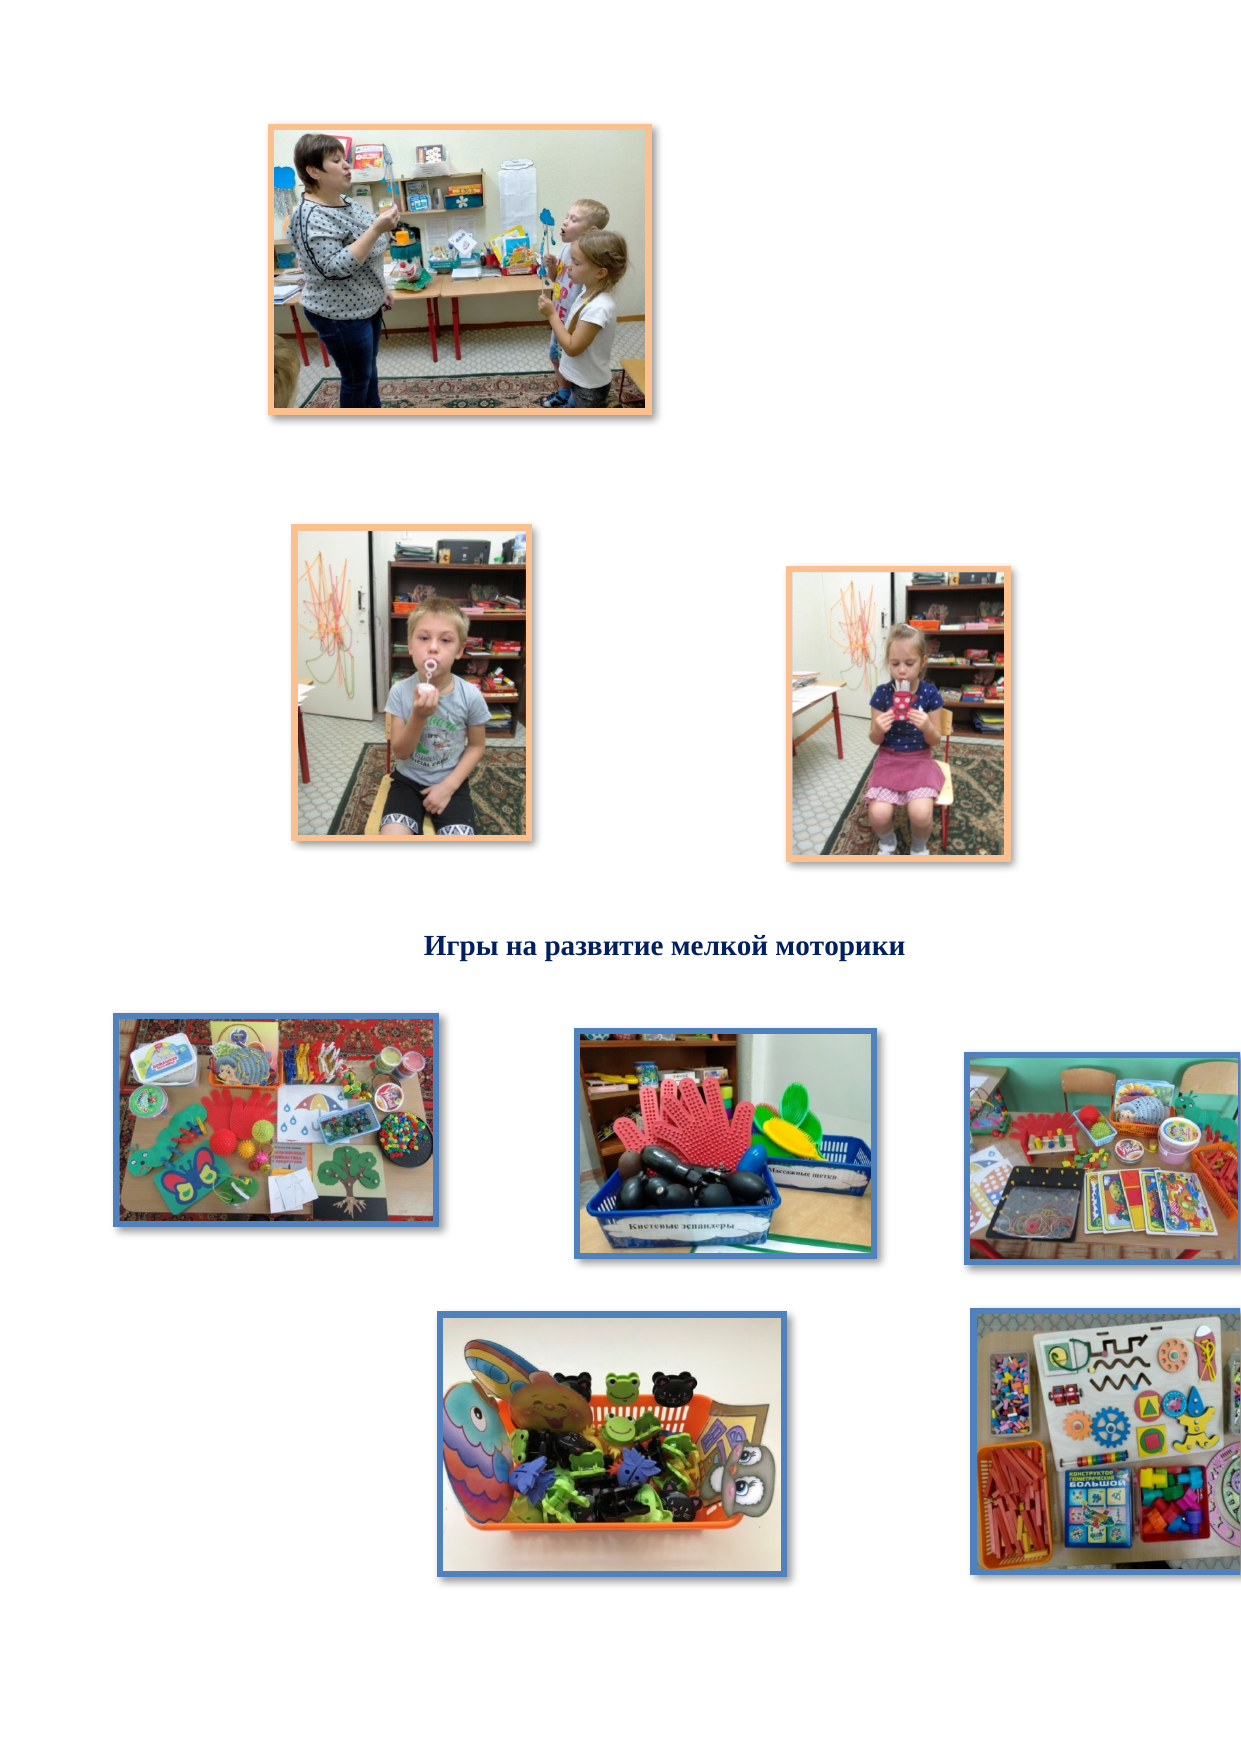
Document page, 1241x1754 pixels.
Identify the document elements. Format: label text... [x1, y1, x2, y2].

picture [580, 1034, 871, 1253]
picture [970, 1058, 1238, 1259]
picture [298, 531, 526, 835]
picture [443, 1318, 781, 1571]
text Игры на развитие мелкой моторики [177, 928, 1152, 961]
picture [977, 1314, 1241, 1569]
picture [793, 573, 1004, 855]
picture [119, 1019, 433, 1221]
picture [274, 130, 645, 408]
